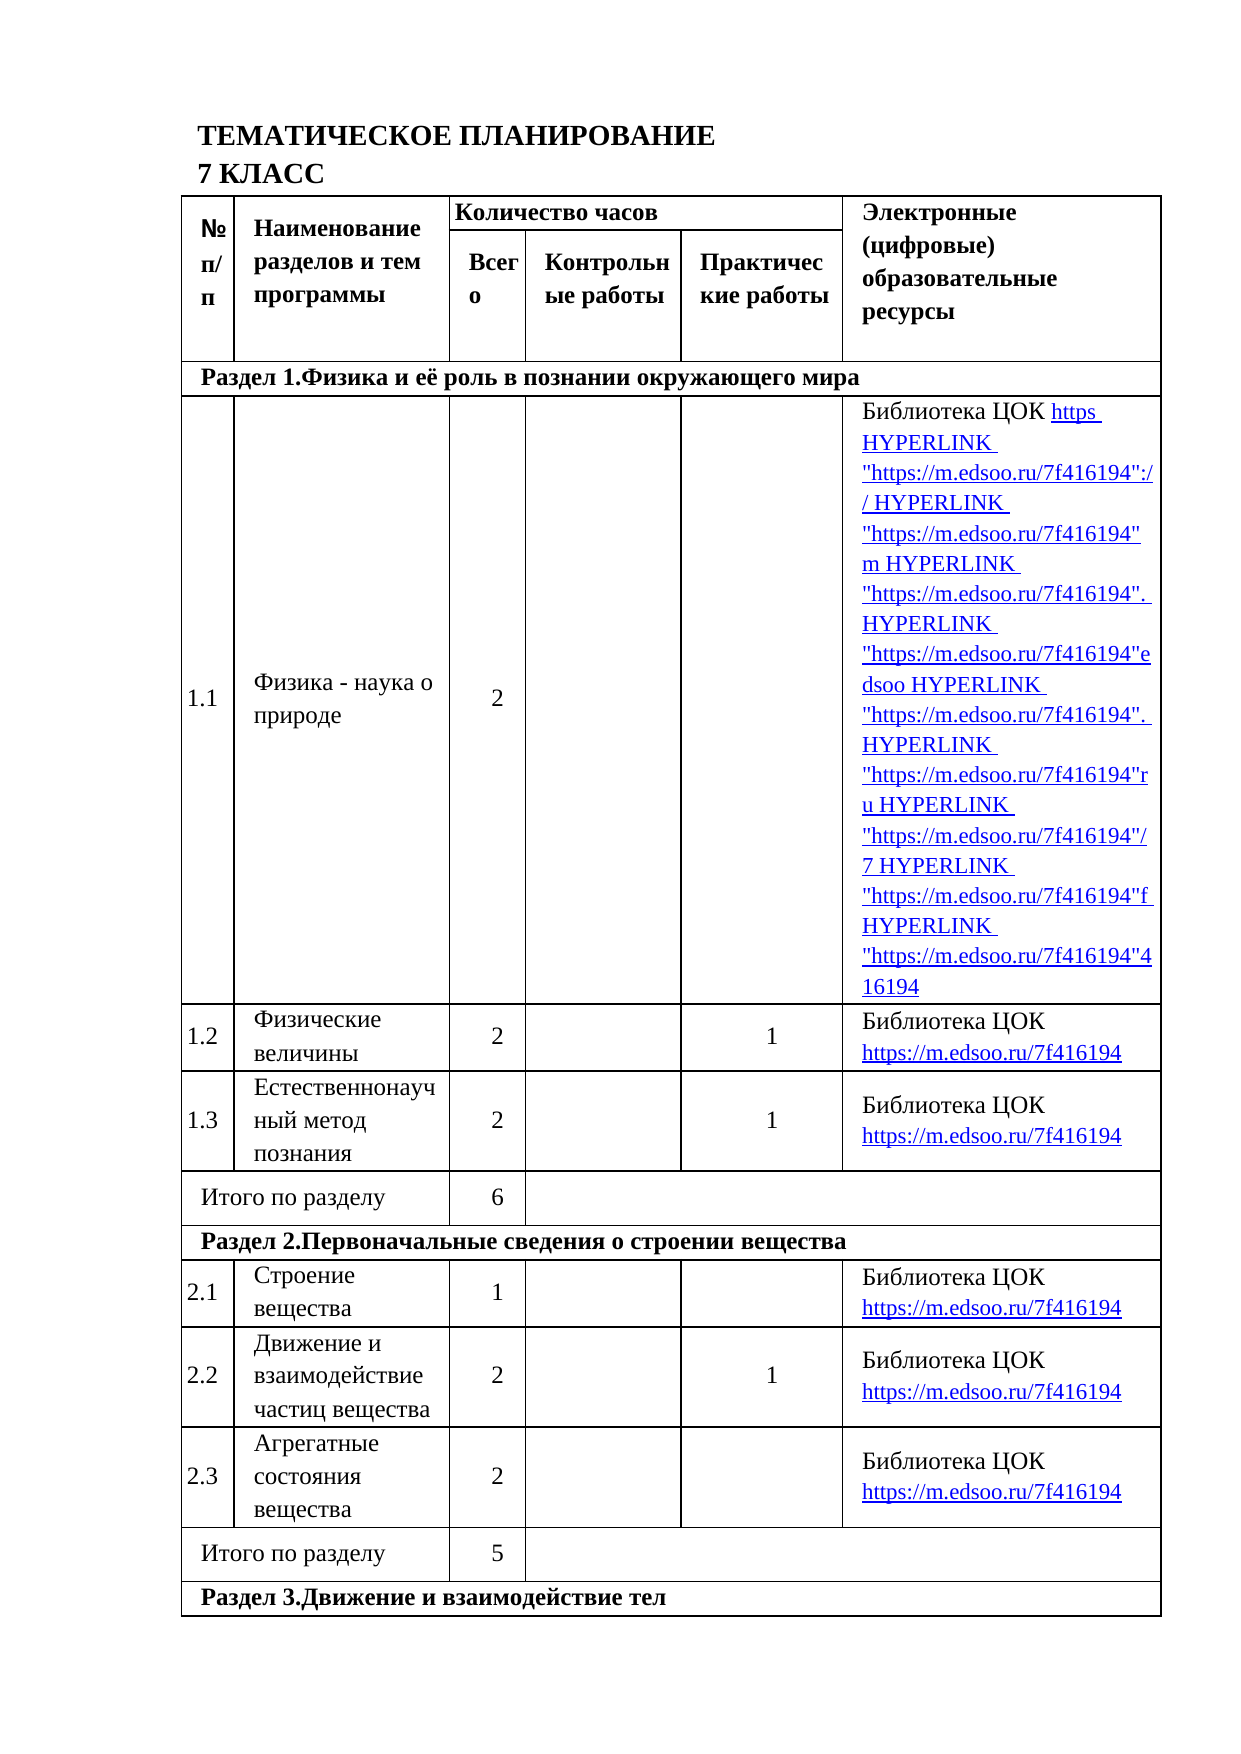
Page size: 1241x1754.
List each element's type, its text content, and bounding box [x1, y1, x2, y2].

table_cell Раздел 2.Первоначальные сведения о строении вещества [182, 1226, 1160, 1259]
table_cell [526, 1528, 1160, 1581]
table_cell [843, 1328, 1160, 1426]
text 7 КЛАСС [190, 157, 1152, 190]
text ТЕМАТИЧЕСКОЕ ПЛАНИРОВАНИЕ [190, 118, 1152, 152]
table_cell Агрегатные состояния вещества [235, 1428, 449, 1526]
table_header Электронные (цифровые) образовательные ресурсы [843, 197, 1160, 361]
table_cell 1 [682, 1072, 842, 1170]
table_cell [526, 1261, 680, 1326]
table_cell 2.2 [182, 1328, 233, 1426]
table_cell Строение вещества [235, 1261, 449, 1326]
table_cell Итого по разделу [182, 1528, 449, 1581]
table_cell 2 [450, 397, 525, 1003]
table_cell [682, 1428, 842, 1526]
table_cell 2 [450, 1072, 525, 1170]
table_cell Физика - наука о природе [235, 397, 449, 1003]
table_cell Итого по разделу [182, 1172, 449, 1225]
table_cell 6 [450, 1172, 525, 1225]
table_header Количество часов [450, 197, 842, 229]
table_cell [526, 397, 680, 1003]
table_cell 5 [450, 1528, 525, 1581]
table_cell 1.3 [182, 1072, 233, 1170]
table_cell [526, 1005, 680, 1070]
table_cell Раздел 3.Движение и взаимодействие тел [182, 1582, 1160, 1615]
table_cell Движение и взаимодействие частиц вещества [235, 1328, 449, 1426]
table_cell [526, 1172, 1160, 1225]
table_cell [526, 1328, 680, 1426]
table_cell 2 [450, 1428, 525, 1526]
table_cell Раздел 1.Физика и её роль в познании окружающего мира [182, 362, 1160, 395]
table_cell 1 [450, 1261, 525, 1326]
table_cell [682, 397, 842, 1003]
table_cell [526, 1072, 680, 1170]
table_cell 1 [682, 1328, 842, 1426]
table_cell Библиотека ЦОК https://m.edsoo.ru/7f416194 [843, 1072, 1160, 1170]
table_cell Контрольные работы [526, 231, 680, 361]
table_cell Библиотека ЦОК https://m.edsoo.ru/7f416194 [843, 1005, 1160, 1070]
table_cell 2 [450, 1005, 525, 1070]
table_cell Библиотека ЦОК https://m.edsoo.ru/7f416194 [843, 1261, 1160, 1326]
table_cell 1.1 [182, 397, 233, 1003]
table_header № п/п [182, 197, 233, 361]
table_cell 2 [450, 1328, 525, 1426]
table_cell Практические работы [682, 231, 842, 361]
table_cell Библиотека ЦОК https HYPERLINK "https://m.edsoo.ru/7f416194":// HYPERLINK "https://m.edsoo.ru/7f416194"m HYPERLINK "https://m.edsoo.ru/7f416194". HYPERLINK "https://m.edsoo.ru/7f416194"edsoo HYPERLINK "https://m.edsoo.ru/7f416194". HYPERLINK "https://m.edsoo.ru/7f416194"ru HYPERLINK "https://m.edsoo.ru/7f416194"/7 HYPERLINK "https://m.edsoo.ru/7f416194"f HYPERLINK "https://m.edsoo.ru/7f416194"416194 [843, 397, 1160, 1003]
table_cell Физические величины [235, 1005, 449, 1070]
table_cell Естественнонаучный метод познания [235, 1072, 449, 1170]
table_cell [526, 1428, 680, 1526]
table_cell 2.3 [182, 1428, 233, 1526]
table_cell Всего [450, 231, 525, 361]
table_cell 1.2 [182, 1005, 233, 1070]
table_cell 2.1 [182, 1261, 233, 1326]
table_cell 1 [682, 1005, 842, 1070]
table_cell [682, 1261, 842, 1326]
table_header Наименование разделов и тем программы [235, 197, 449, 361]
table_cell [843, 1428, 1160, 1526]
